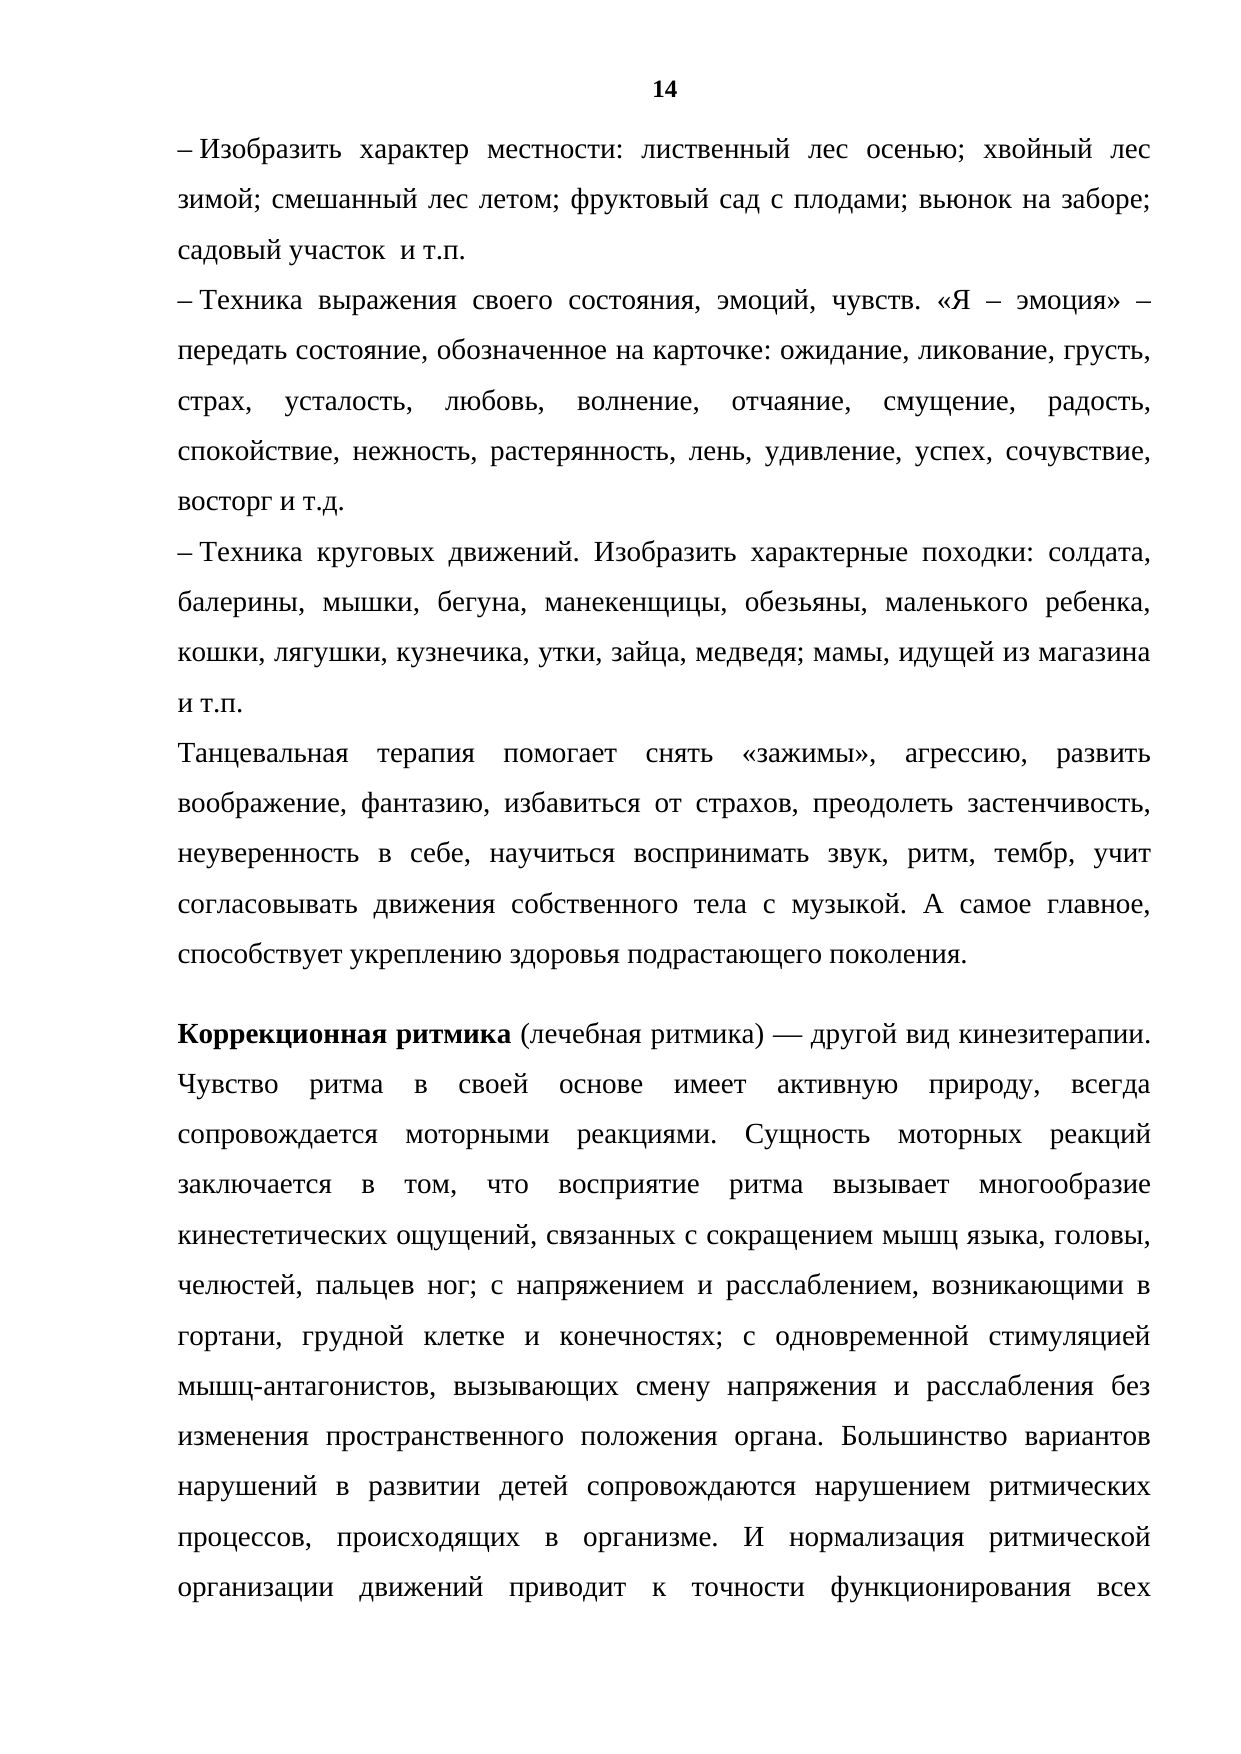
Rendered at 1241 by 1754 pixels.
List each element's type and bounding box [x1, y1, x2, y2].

text [177, 1016, 1152, 1603]
text [177, 131, 1152, 970]
